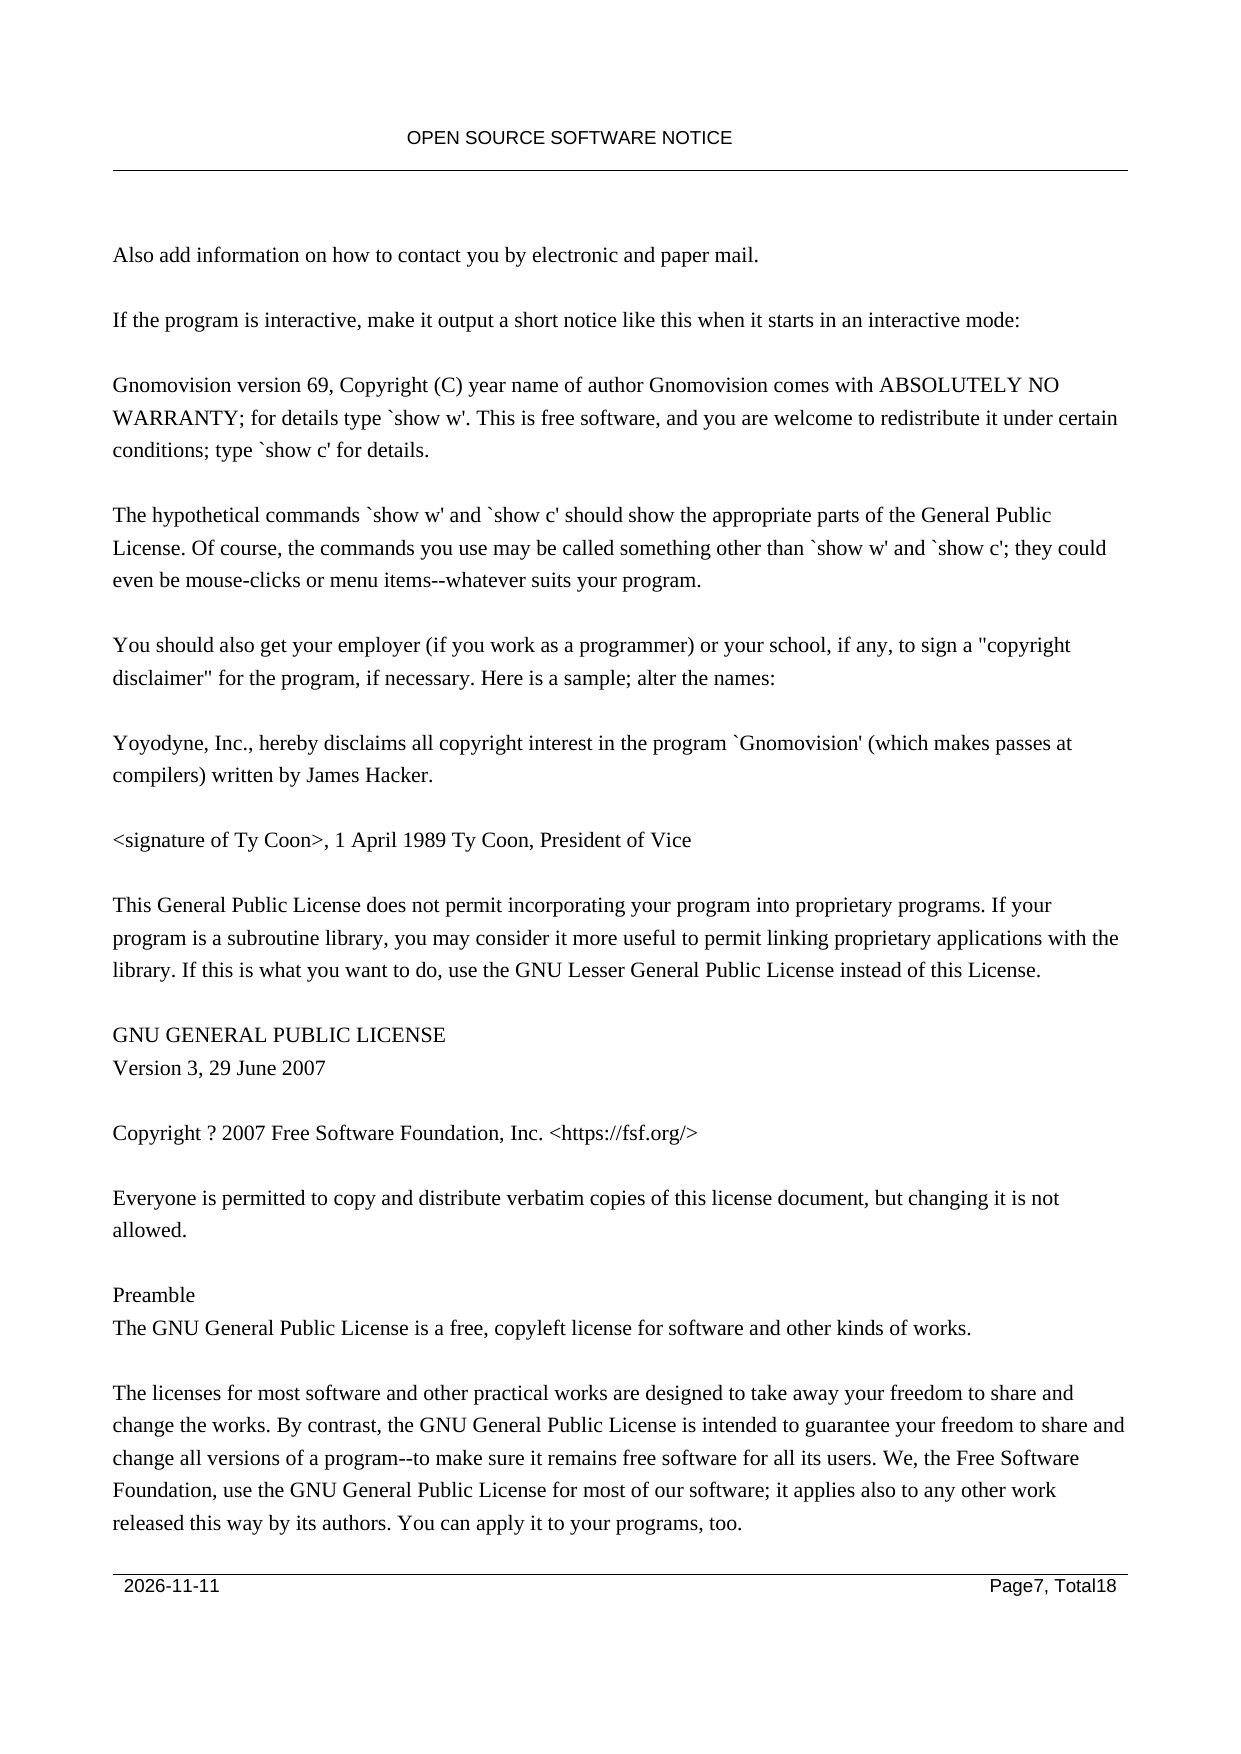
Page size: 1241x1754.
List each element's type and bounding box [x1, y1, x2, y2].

text [112, 206, 1128, 1539]
